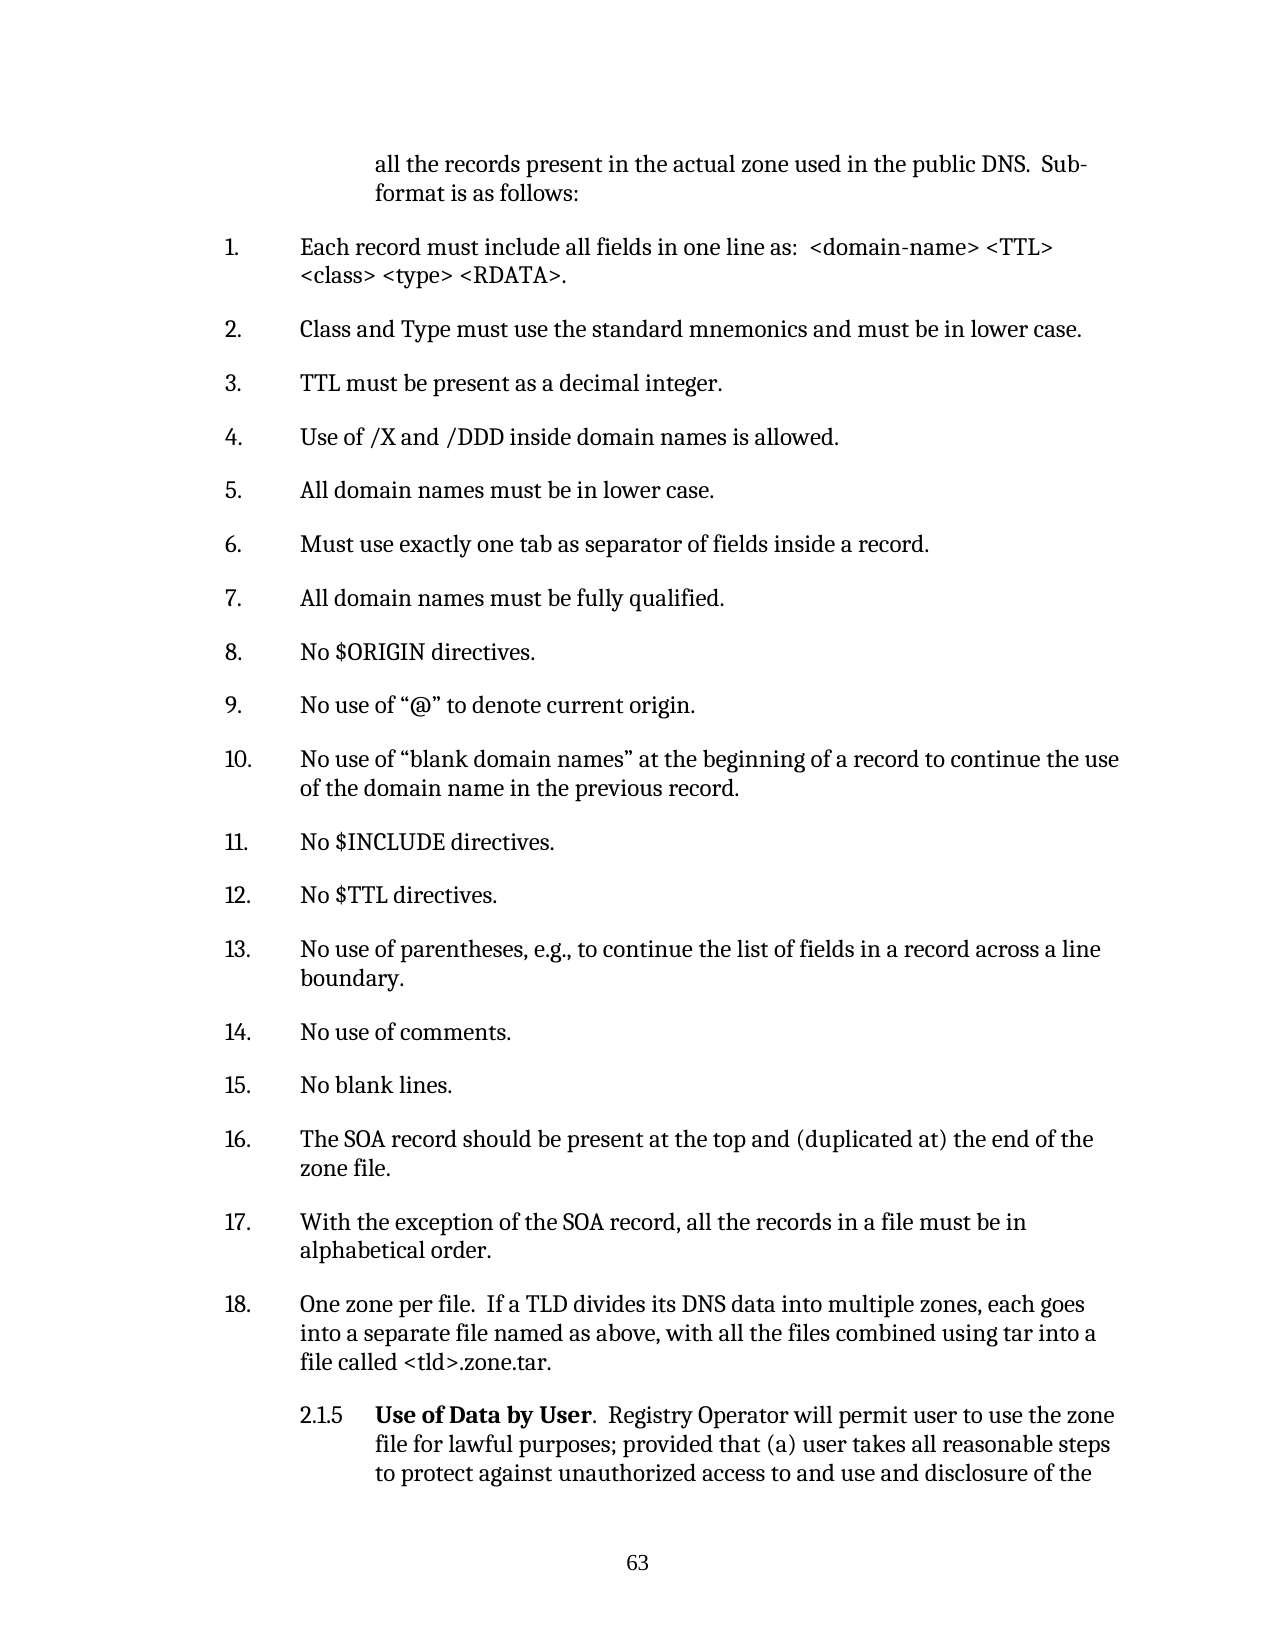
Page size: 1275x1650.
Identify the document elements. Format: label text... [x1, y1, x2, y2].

text No $ORIGIN directives. [225, 637, 1125, 666]
text No blank lines. [225, 1071, 1125, 1100]
text The SOA record should be present at the top and (duplicated at) the end of the zone file. [225, 1125, 1125, 1182]
text No $TTL directives. [225, 881, 1125, 910]
text No use of “@” to denote current origin. [225, 691, 1125, 720]
text Each record must include all fields in one line as: <domain-name> <TTL> <class> <type> <RDATA>. [225, 232, 1125, 290]
text One zone per file. If a TLD divides its DNS data into multiple zones, each goes into a separate file named as above, with all the files combined using tar into a file called <tld>.zone.tar. [225, 1290, 1125, 1376]
text Use of /X and /DDD inside domain names is allowed. [225, 422, 1125, 451]
text No use of parentheses, e.g., to continue the list of fields in a record across a line boundary. [225, 935, 1125, 992]
text No $INCLUDE directives. [225, 827, 1125, 856]
text All domain names must be in lower case. [225, 476, 1125, 505]
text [300, 1401, 1125, 1487]
text Must use exactly one tab as separator of fields inside a record. [225, 530, 1125, 559]
text All domain names must be fully qualified. [225, 584, 1125, 612]
text TTL must be present as a decimal integer. [225, 369, 1125, 397]
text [300, 150, 1125, 207]
text Class and Type must use the standard mnemonics and must be in lower case. [225, 315, 1125, 344]
text No use of comments. [225, 1017, 1125, 1046]
text No use of “blank domain names” at the beginning of a record to continue the use of the domain name in the previous record. [225, 745, 1125, 802]
text With the exception of the SOA record, all the records in a file must be in alphabetical order. [225, 1207, 1125, 1265]
